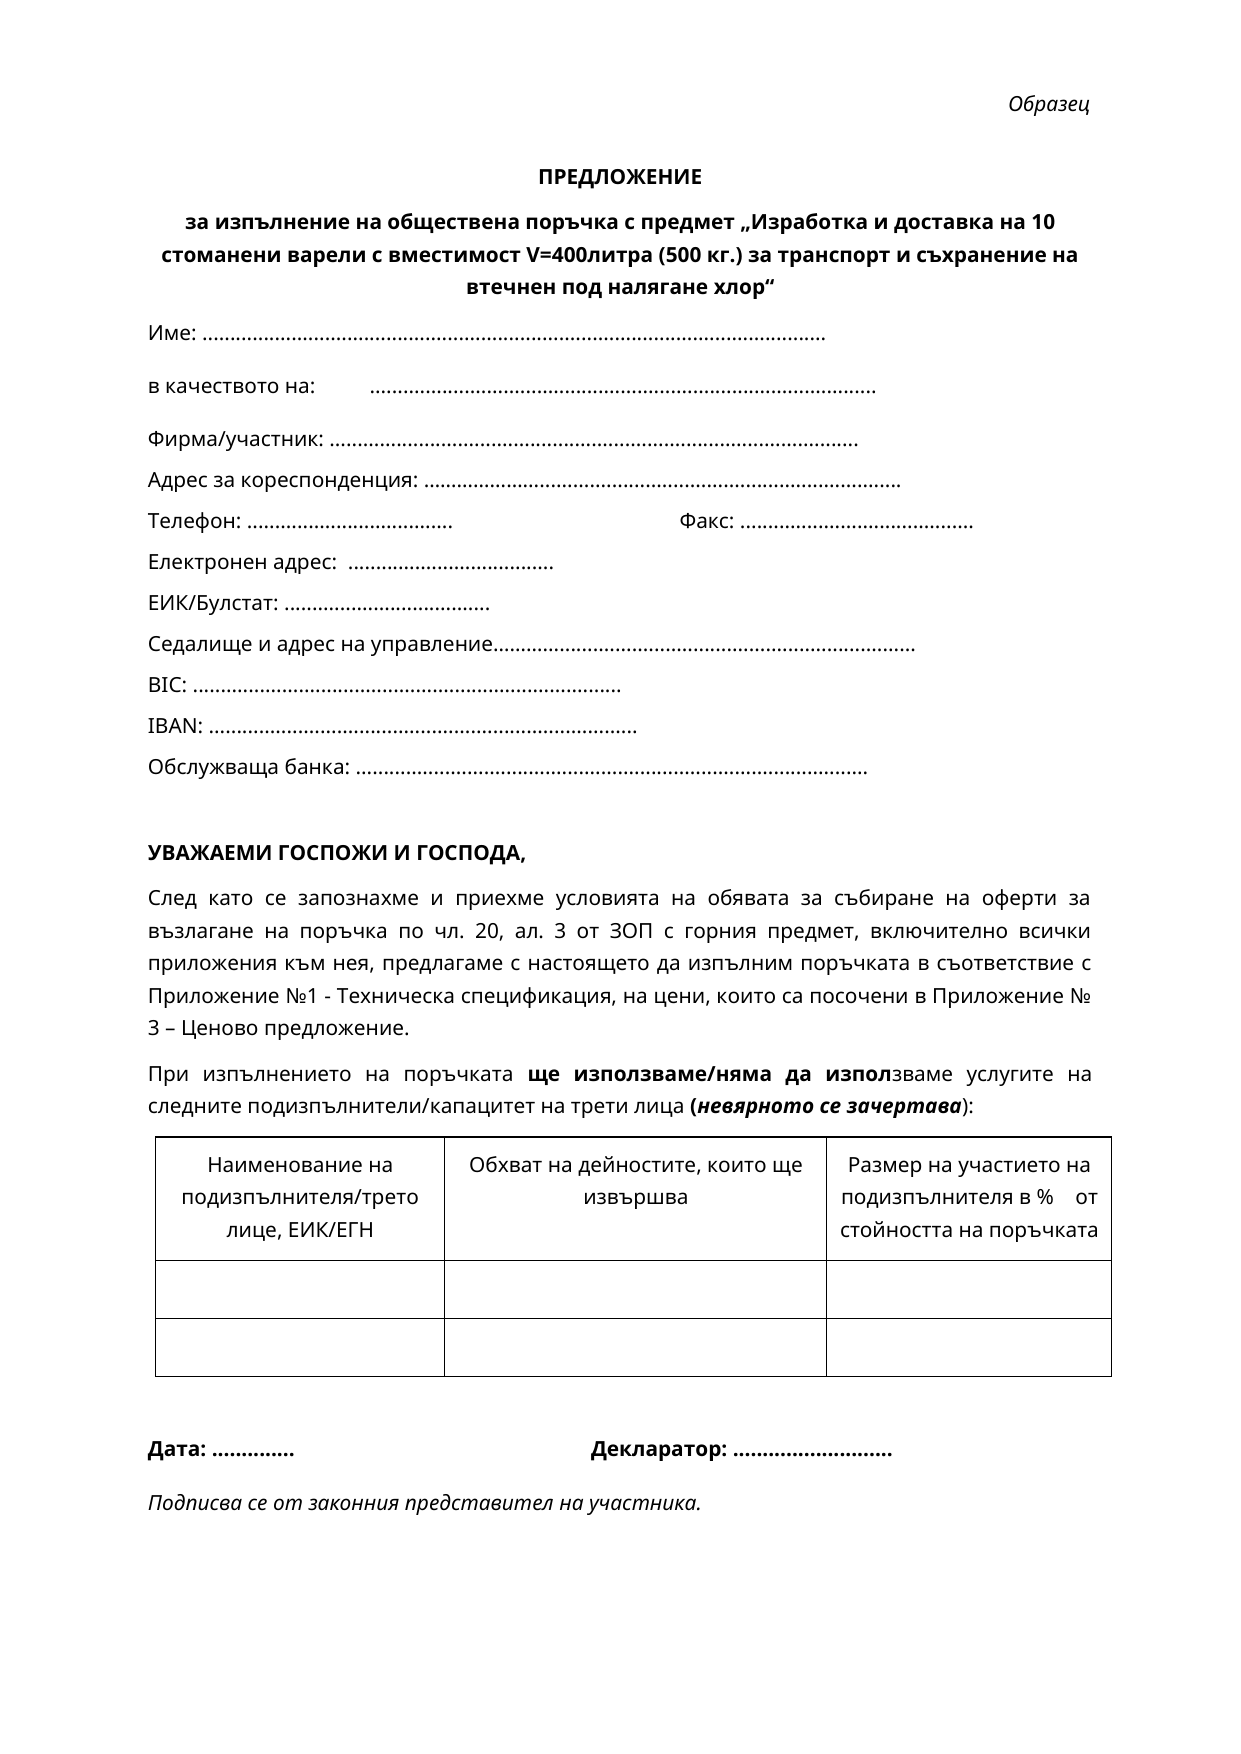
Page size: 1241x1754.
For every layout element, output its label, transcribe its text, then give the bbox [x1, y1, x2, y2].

table_header Обхват на дейностите, които ще извършва [445, 1138, 826, 1260]
text При изпълнението на поръчката ще използваме/няма да използваме услугите на следните подизпълнители/капацитет на трети лица (невярното се зачертава): [148, 1059, 1092, 1120]
table_cell [156, 1261, 444, 1318]
text BIC: ............................................................................. [148, 670, 1092, 698]
text Подписва се от законния представител на участника. [148, 1488, 1092, 1516]
table_header Наименование на подизпълнителя/трето лице, ЕИК/ЕГН [156, 1138, 444, 1260]
table_cell [827, 1261, 1111, 1318]
text Телефон: ..................................... Факс: .......................................... [148, 506, 1092, 535]
text Име: ................................................................................................................ [148, 318, 1092, 346]
text Образец [148, 89, 1092, 117]
text IBAN: ............................................................................. [148, 711, 1092, 739]
table_cell [156, 1319, 444, 1376]
table_header Размер на участието на подизпълнителя в % от стойността на поръчката [827, 1138, 1111, 1260]
text ЕИК/Булстат: ..................................... [148, 588, 1092, 617]
table_cell [445, 1319, 826, 1376]
text Обслужваща банка: ............................................................................................ [148, 752, 1092, 780]
text УВАЖАЕМИ ГОСПОЖИ И ГОСПОДА, [148, 838, 1092, 866]
text за изпълнение на обществена поръчка с предмет „Изработка и доставка на 10 стоманени варели с вместимост V=400литра (500 кг.) за транспорт и съхранение на втечнен под налягане хлор“ [148, 207, 1092, 301]
text Дата: .............. Декларатор: ........................... [148, 1434, 1092, 1463]
text Седалище и адрес на управление………................................................................... [148, 629, 1092, 658]
text След като се запознахме и приехме условията на обявата за събиране на оферти за възлагане на поръчка по чл. 20, ал. 3 от ЗОП с горния предмет, включително всички приложения към нея, предлагаме с настоящето да изпълним поръчката в съответствие с Приложение №1 - Техническа спецификация, на цени, които са посочени в Приложение № 3 – Ценово предложение. [148, 883, 1092, 1042]
text Фирма/участник: ............................................................................................... [148, 424, 1092, 453]
table_cell [445, 1261, 826, 1318]
text Адрес за кореспонденция: ……………….................................................................... [148, 465, 1092, 494]
text в качеството на: ........................................................................................... [148, 371, 1092, 399]
text ПРЕДЛОЖЕНИЕ [148, 162, 1092, 191]
table_cell [827, 1319, 1111, 1376]
text Електронен адрес: ..................................... [148, 547, 1092, 576]
